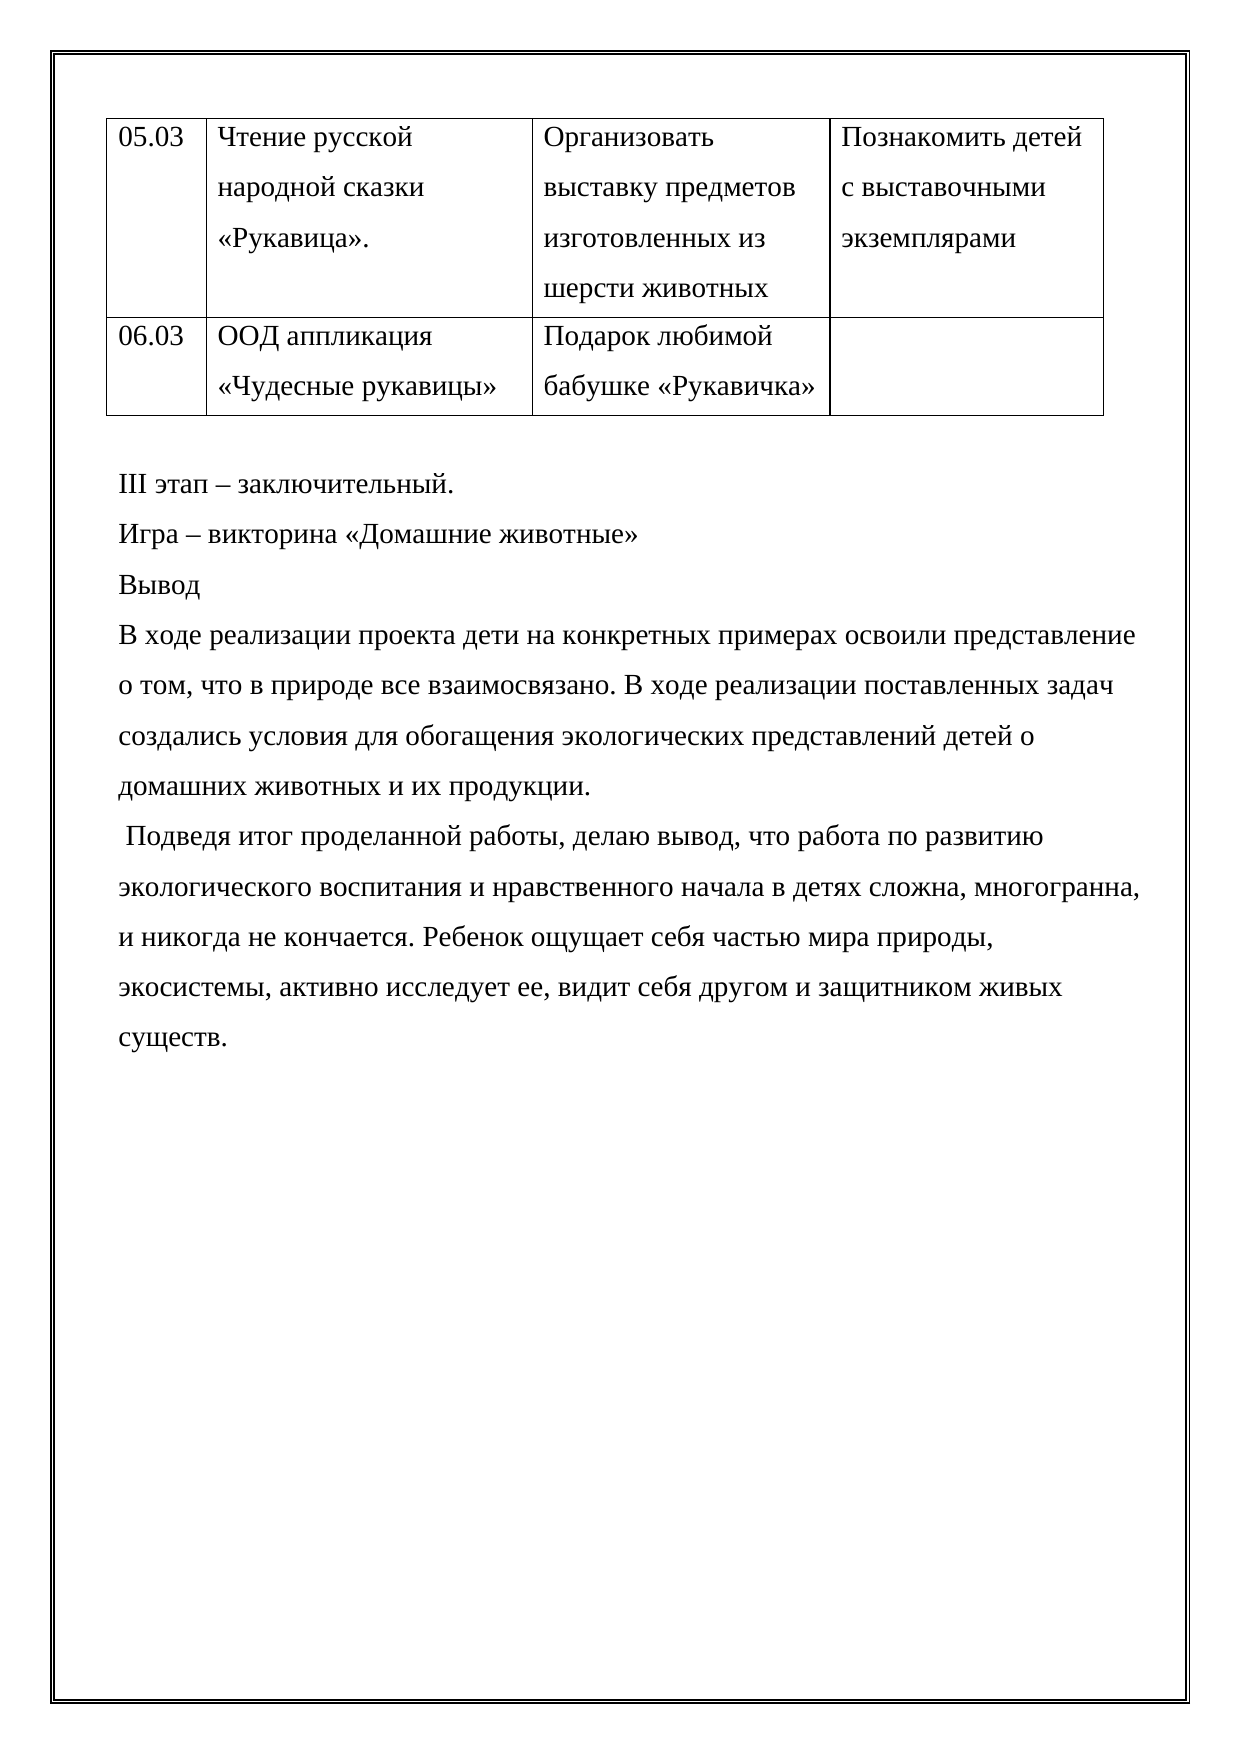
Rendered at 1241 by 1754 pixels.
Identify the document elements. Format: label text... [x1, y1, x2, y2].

text Игра – викторина «Домашние животные» [118, 516, 1152, 550]
text Подведя итог проделанной работы, делаю вывод, что работа по развитию экологического воспитания и нравственного начала в детях сложна, многогранна, и никогда не кончается. Ребенок ощущает себя частью мира природы, экосистемы, активно исследует ее, видит себя другом и защитником живых существ. [118, 818, 1152, 1053]
table_cell Подарок любимой бабушке «Рукавичка» [533, 318, 829, 415]
table_cell Чтение русской народной сказки «Рукавица». [207, 119, 532, 317]
table_cell Познакомить детей с выставочными экземплярами [831, 119, 1103, 317]
text III этап – заключительный. [118, 466, 1152, 500]
table_cell 06.03 [107, 318, 206, 415]
table_cell [831, 318, 1103, 415]
table_cell Организовать выставку предметов изготовленных из шерсти животных [533, 119, 829, 317]
table_cell ООД аппликация «Чудесные рукавицы» [207, 318, 532, 415]
table_cell 05.03 [107, 119, 206, 317]
text В ходе реализации проекта дети на конкретных примерах освоили представление о том, что в природе все взаимосвязано. В ходе реализации поставленных задач создались условия для обогащения экологических представлений детей о домашних животных и их продукции. [118, 617, 1152, 802]
text Вывод [118, 567, 1152, 600]
